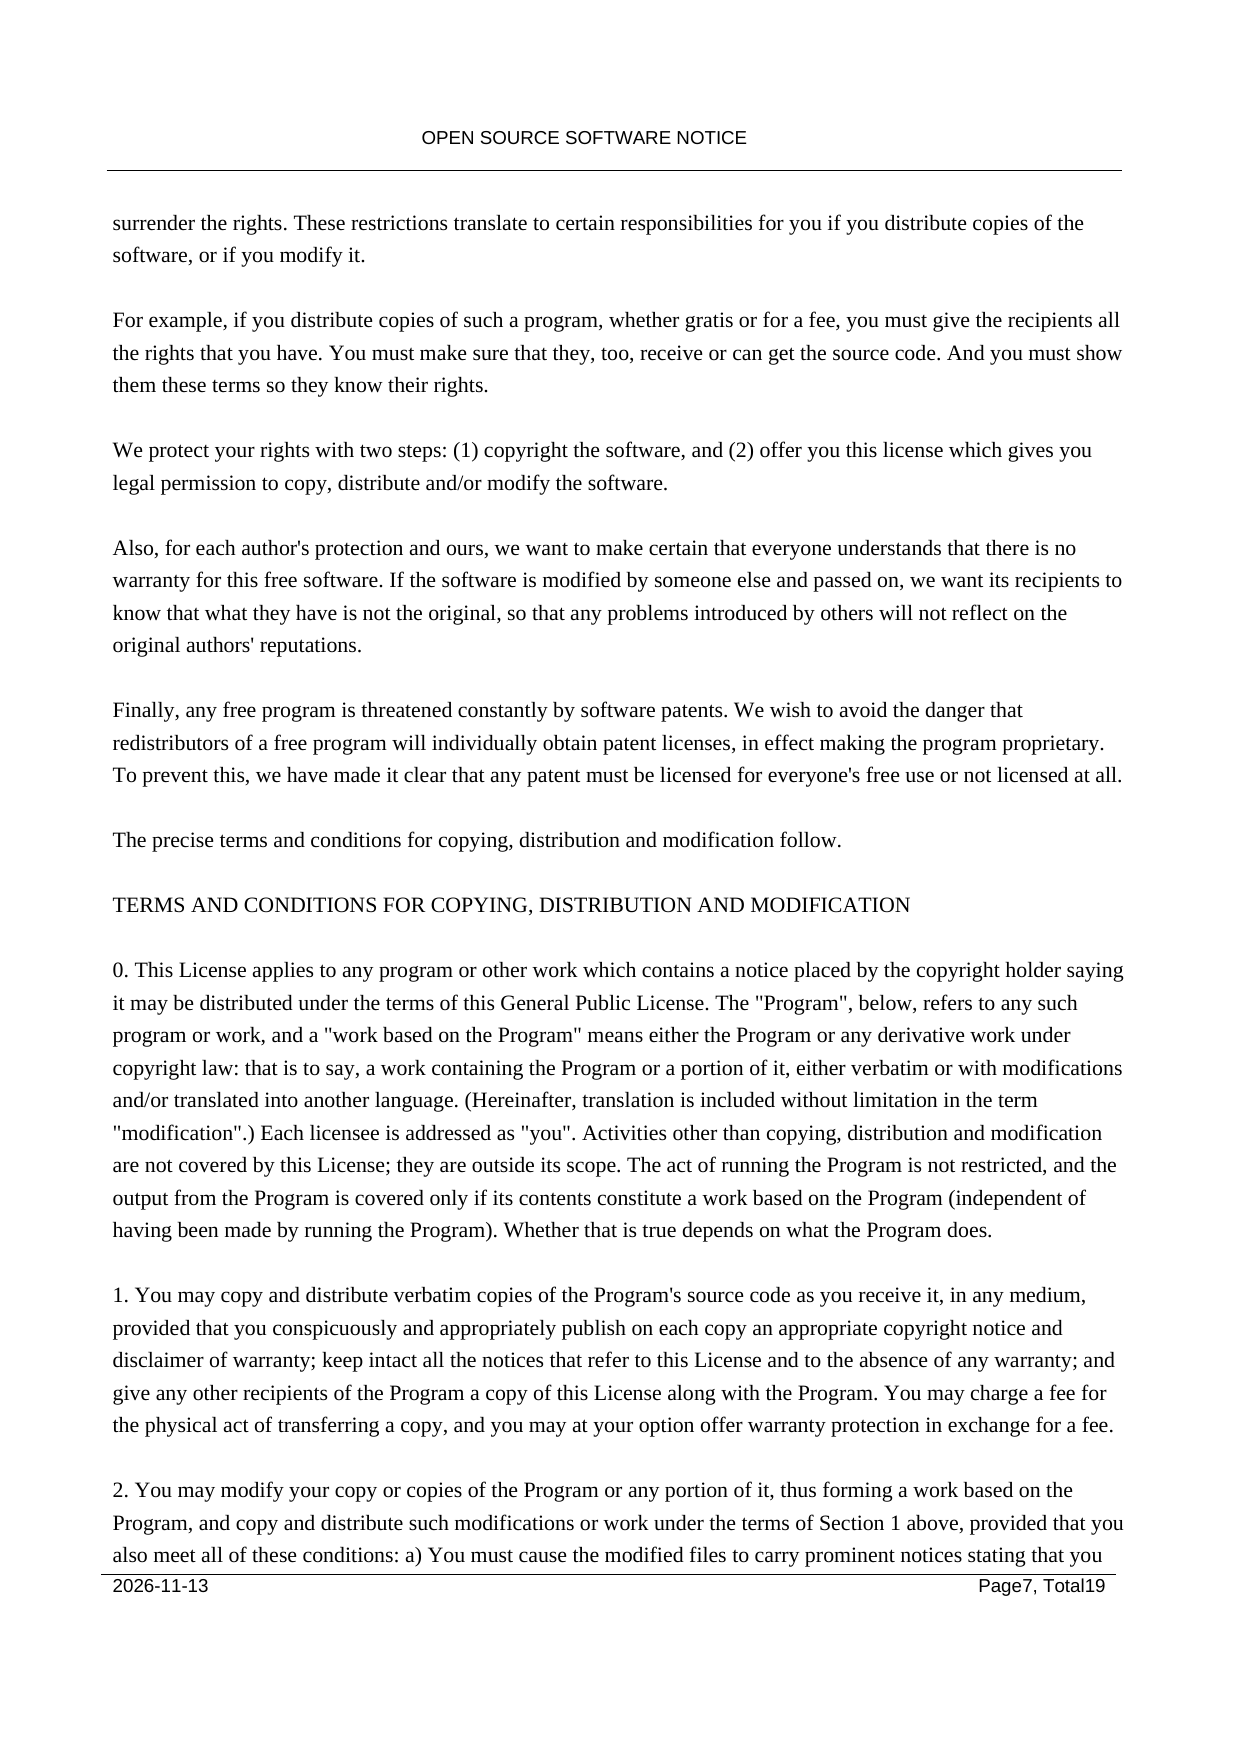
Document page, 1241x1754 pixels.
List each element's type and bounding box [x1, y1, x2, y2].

text [112, 206, 1128, 1571]
